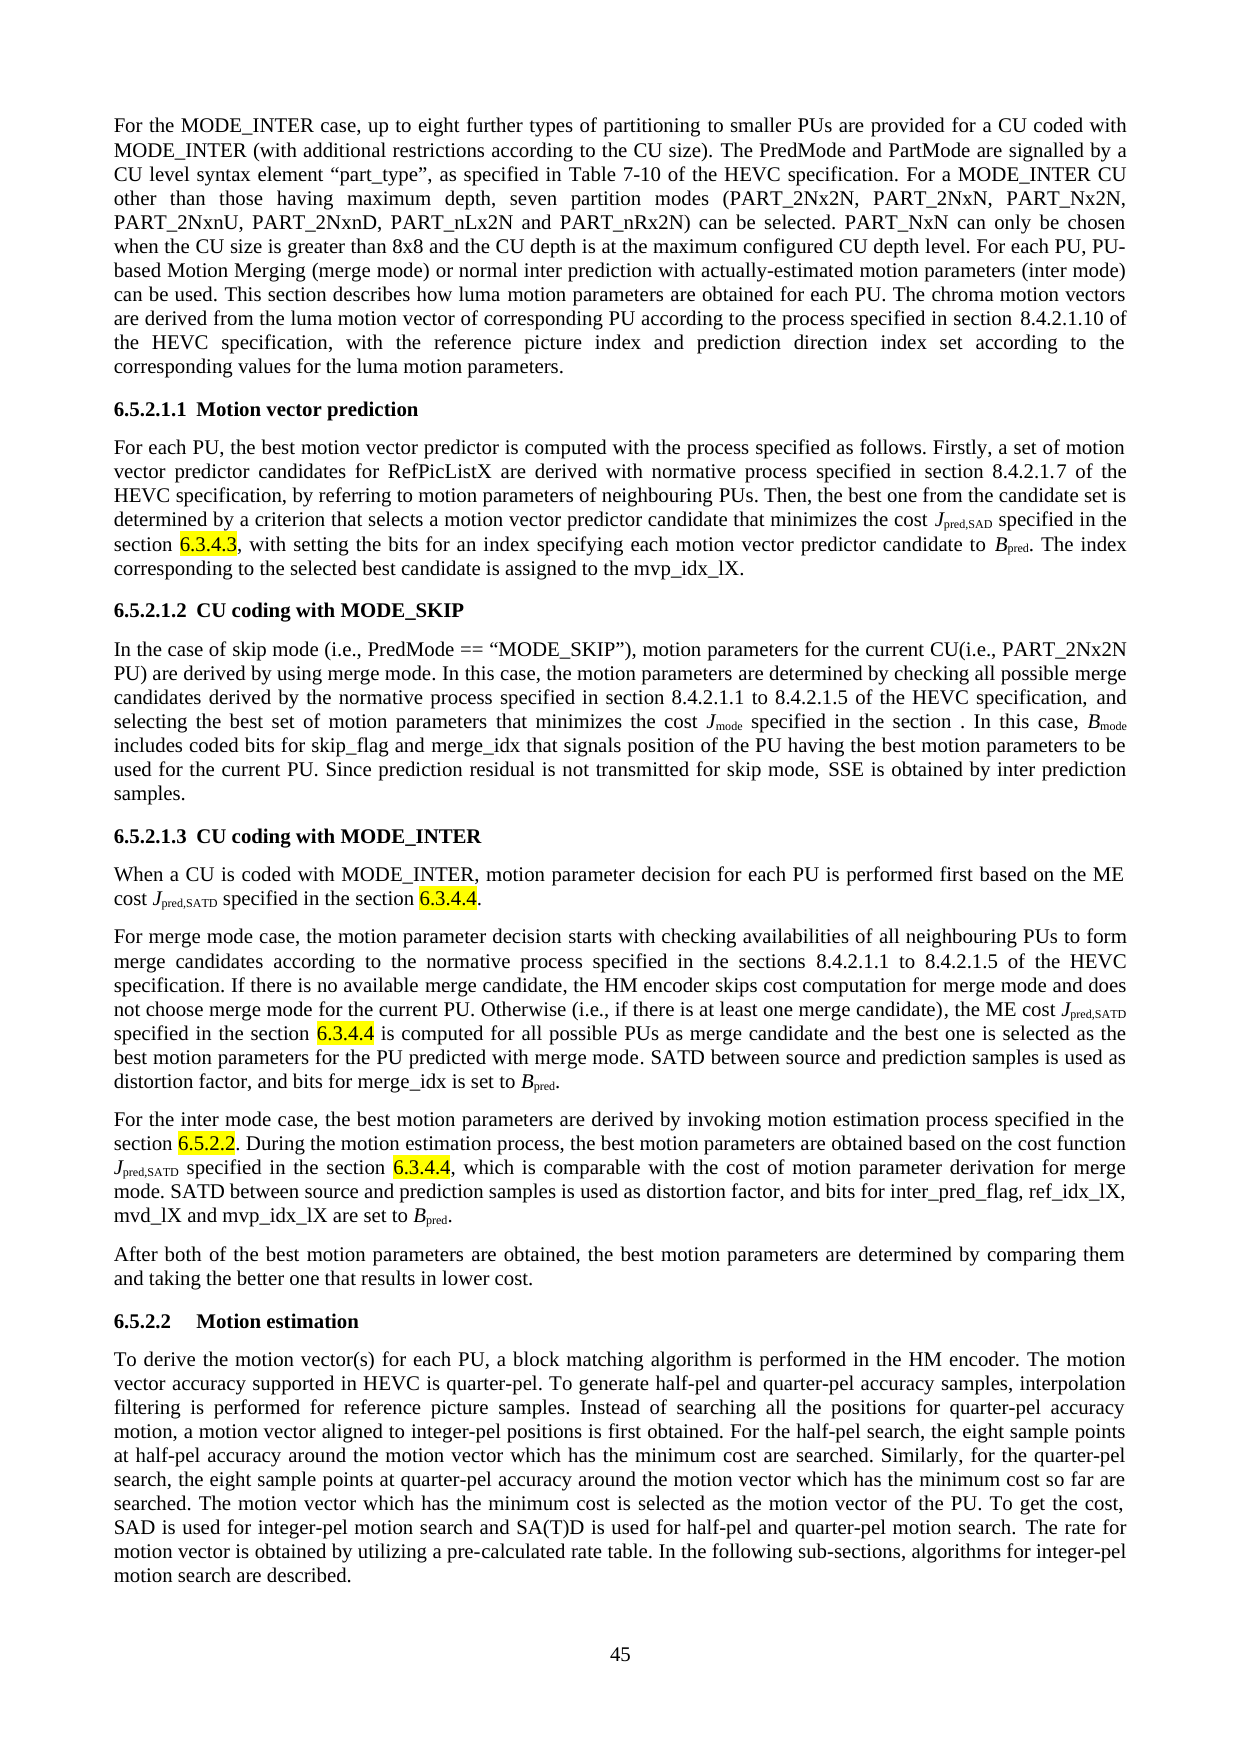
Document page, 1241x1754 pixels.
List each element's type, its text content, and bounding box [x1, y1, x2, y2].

text When a CU is coded with MODE_INTER, motion parameter decision for each PU is performed first based on the ME cost Jpred,SATD specified in the section 6.3.4.4. [113, 862, 1127, 910]
subtitle CU coding with MODE_INTER [113, 824, 1127, 848]
text For the inter mode case, the best motion parameters are derived by invoking motion estimation process specified in the section 6.5.2.2. During the motion estimation process, the best motion parameters are obtained based on the cost function Jpred,SATD specified in the section 6.3.4.4, which is comparable with the cost of motion parameter derivation for merge mode. SATD between source and prediction samples is used as distortion factor, and bits for inter_pred_flag, ref_idx_lX, mvd_lX and mvp_idx_lX are set to Bpred. [113, 1107, 1127, 1227]
text After both of the best motion parameters are obtained, the best motion parameters are determined by comparing them and taking the better one that results in lower cost. [113, 1242, 1127, 1290]
text In the case of skip mode (i.e., PredMode == “MODE_SKIP”), motion parameters for the current CU(i.e., PART_2Nx2N PU) are derived by using merge mode. In this case, the motion parameters are determined by checking all possible merge candidates derived by the normative process specified in section 8.4.2.1.1 to 8.4.2.1.5 of the HEVC specification, and selecting the best set of motion parameters that minimizes the cost Jmode specified in the section . In this case, Bmode includes coded bits for skip_flag and merge_idx that signals position of the PU having the best motion parameters to be used for the current PU. Since prediction residual is not transmitted for skip mode, SSE is obtained by inter prediction samples. [113, 637, 1127, 805]
text To derive the motion vector(s) for each PU, a block matching algorithm is performed in the HM encoder. The motion vector accuracy supported in HEVC is quarter-pel. To generate half-pel and quarter-pel accuracy samples, interpolation filtering is performed for reference picture samples. Instead of searching all the positions for quarter-pel accuracy motion, a motion vector aligned to integer-pel positions is first obtained. For the half-pel search, the eight sample points at half-pel accuracy around the motion vector which has the minimum cost are searched. Similarly, for the quarter-pel search, the eight sample points at quarter-pel accuracy around the motion vector which has the minimum cost so far are searched. The motion vector which has the minimum cost is selected as the motion vector of the PU. To get the cost, SAD is used for integer-pel motion search and SA(T)D is used for half-pel and quarter-pel motion search. The rate for motion vector is obtained by utilizing a pre-calculated rate table. In the following sub-sections, algorithms for integer-pel motion search are described. [113, 1347, 1127, 1587]
text For merge mode case, the motion parameter decision starts with checking availabilities of all neighbouring PUs to form merge candidates according to the normative process specified in the sections 8.4.2.1.1 to 8.4.2.1.5 of the HEVC specification. If there is no available merge candidate, the HM encoder skips cost computation for merge mode and does not choose merge mode for the current PU. Otherwise (i.e., if there is at least one merge candidate), the ME cost Jpred,SATD specified in the section 6.3.4.4 is computed for all possible PUs as merge candidate and the best one is selected as the best motion parameters for the PU predicted with merge mode. SATD between source and prediction samples is used as distortion factor, and bits for merge_idx is set to Bpred. [113, 924, 1127, 1093]
subtitle CU coding with MODE_SKIP [113, 598, 1127, 622]
subtitle Motion vector prediction [113, 397, 1127, 421]
text For each PU, the best motion vector predictor is computed with the process specified as follows. Firstly, a set of motion vector predictor candidates for RefPicListX are derived with normative process specified in section 8.4.2.1.7 of the HEVC specification, by referring to motion parameters of neighbouring PUs. Then, the best one from the candidate set is determined by a criterion that selects a motion vector predictor candidate that minimizes the cost Jpred,SAD specified in the section 6.3.4.3, with setting the bits for an index specifying each motion vector predictor candidate to Bpred. The index corresponding to the selected best candidate is assigned to the mvp_idx_lX. [113, 435, 1127, 579]
subtitle Motion estimation [113, 1308, 1127, 1333]
text For the MODE_INTER case, up to eight further types of partitioning to smaller PUs are provided for a CU coded with MODE_INTER (with additional restrictions according to the CU size). The PredMode and PartMode are signalled by a CU level syntax element “part_type”, as specified in Table 7-10 of the HEVC specification. For a MODE_INTER CU other than those having maximum depth, seven partition modes (PART_2Nx2N, PART_2NxN, PART_Nx2N, PART_2NxnU, PART_2NxnD, PART_nLx2N and PART_nRx2N) can be selected. PART_NxN can only be chosen when the CU size is greater than 8x8 and the CU depth is at the maximum configured CU depth level. For each PU, PU-based Motion Merging (merge mode) or normal inter prediction with actually-estimated motion parameters (inter mode) can be used. This section describes how luma motion parameters are obtained for each PU. The chroma motion vectors are derived from the luma motion vector of corresponding PU according to the process specified in section 8.4.2.1.10 of the HEVC specification, with the reference picture index and prediction direction index set according to the corresponding values for the luma motion parameters. [113, 113, 1127, 378]
